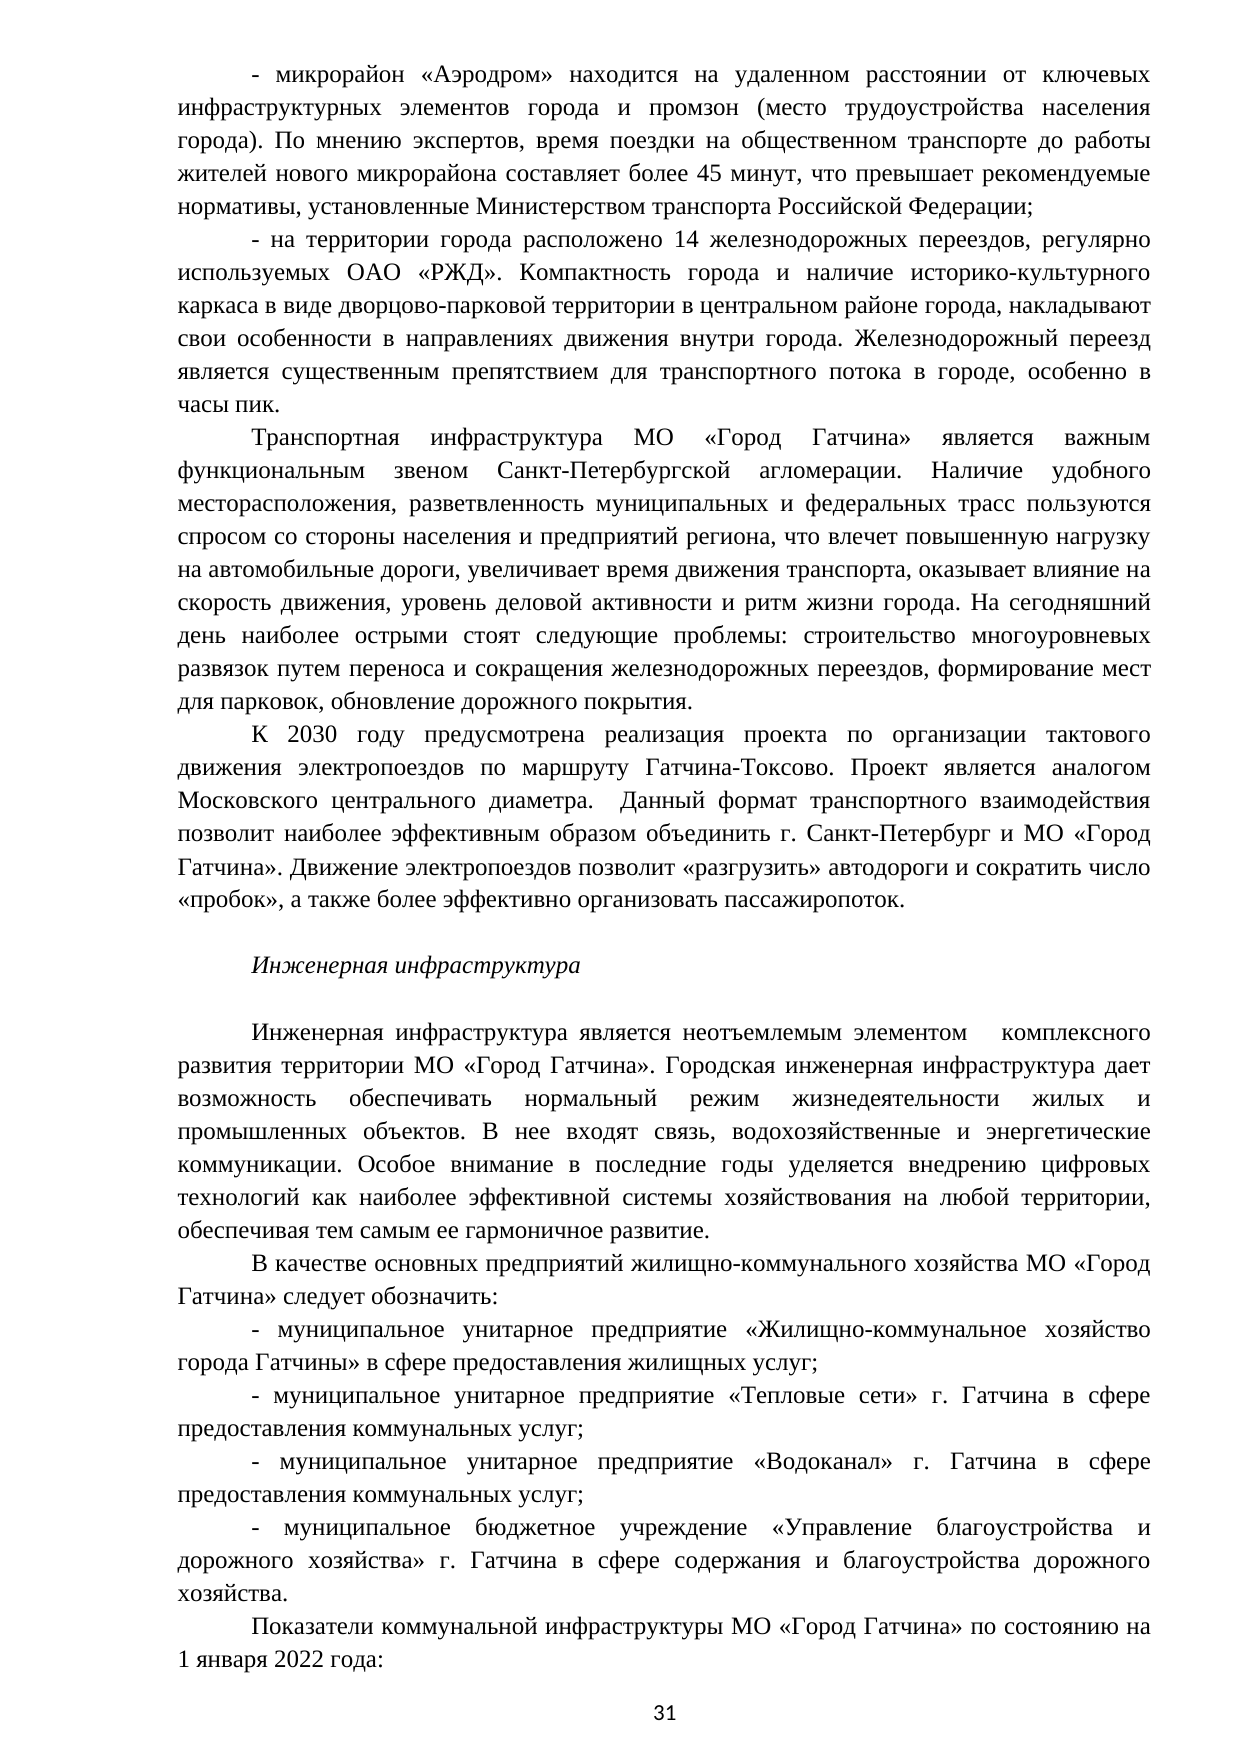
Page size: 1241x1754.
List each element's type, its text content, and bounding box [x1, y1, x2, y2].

text - муниципальное бюджетное учреждение «Управление благоустройства и дорожного хозяйства» г. Гатчина в сфере содержания и благоустройства дорожного хозяйства. [177, 1512, 1152, 1607]
text Инженерная инфраструктура является неотъемлемым элементом комплексного развития территории МО «Город Гатчина». Городская инженерная инфраструктура дает возможность обеспечивать нормальный режим жизнедеятельности жилых и промышленных объектов. В нее входят связь, водохозяйственные и энергетические коммуникации. Особое внимание в последние годы уделяется внедрению цифровых технологий как наиболее эффективной системы хозяйствования на любой территории, обеспечивая тем самым ее гармоничное развитие. [177, 1017, 1152, 1243]
text - муниципальное унитарное предприятие «Водоканал» г. Гатчина в сфере предоставления коммунальных услуг; [177, 1446, 1152, 1508]
text - муниципальное унитарное предприятие «Тепловые сети» г. Гатчина в сфере предоставления коммунальных услуг; [177, 1380, 1152, 1442]
text Показатели коммунальной инфраструктуры МО «Город Гатчина» по состоянию на 1 января 2022 года: [177, 1611, 1152, 1673]
text К 2030 году предусмотрена реализация проекта по организации тактового движения электропоездов по маршруту Гатчина-Токсово. Проект является аналогом Московского центрального диаметра. Данный формат транспортного взаимодействия позволит наиболее эффективным образом объединить г. Санкт-Петербург и МО «Город Гатчина». Движение электропоездов позволит «разгрузить» автодороги и сократить число «пробок», а также более эффективно организовать пассажиропоток. [177, 719, 1152, 913]
text - муниципальное унитарное предприятие «Жилищно-коммунальное хозяйство города Гатчины» в сфере предоставления жилищных услуг; [177, 1314, 1152, 1376]
text Транспортная инфраструктура МО «Город Гатчина» является важным функциональным звеном Санкт-Петербургской агломерации. Наличие удобного месторасположения, разветвленность муниципальных и федеральных трасс пользуются спросом со стороны населения и предприятий региона, что влечет повышенную нагрузку на автомобильные дороги, увеличивает время движения транспорта, оказывает влияние на скорость движения, уровень деловой активности и ритм жизни города. На сегодняшний день наиболее острыми стоят следующие проблемы: строительство многоуровневых развязок путем переноса и сокращения железнодорожных переездов, формирование мест для парковок, обновление дорожного покрытия. [177, 422, 1152, 715]
text - микрорайон «Аэродром» находится на удаленном расстоянии от ключевых инфраструктурных элементов города и промзон (место трудоустройства населения города). По мнению экспертов, время поездки на общественном транспорте до работы жителей нового микрорайона составляет более 45 минут, что превышает рекомендуемые нормативы, установленные Министерством транспорта Российской Федерации; [177, 59, 1152, 220]
text В качестве основных предприятий жилищно-коммунального хозяйства МО «Город Гатчина» следует обозначить: [177, 1248, 1152, 1309]
text - на территории города расположено 14 железнодорожных переездов, регулярно используемых ОАО «РЖД». Компактность города и наличие историко-культурного каркаса в виде дворцово-парковой территории в центральном районе города, накладывают свои особенности в направлениях движения внутри города. Железнодорожный переезд является существенным препятствием для транспортного потока в городе, особенно в часы пик. [177, 224, 1152, 418]
text Инженерная инфраструктура [177, 951, 1152, 979]
